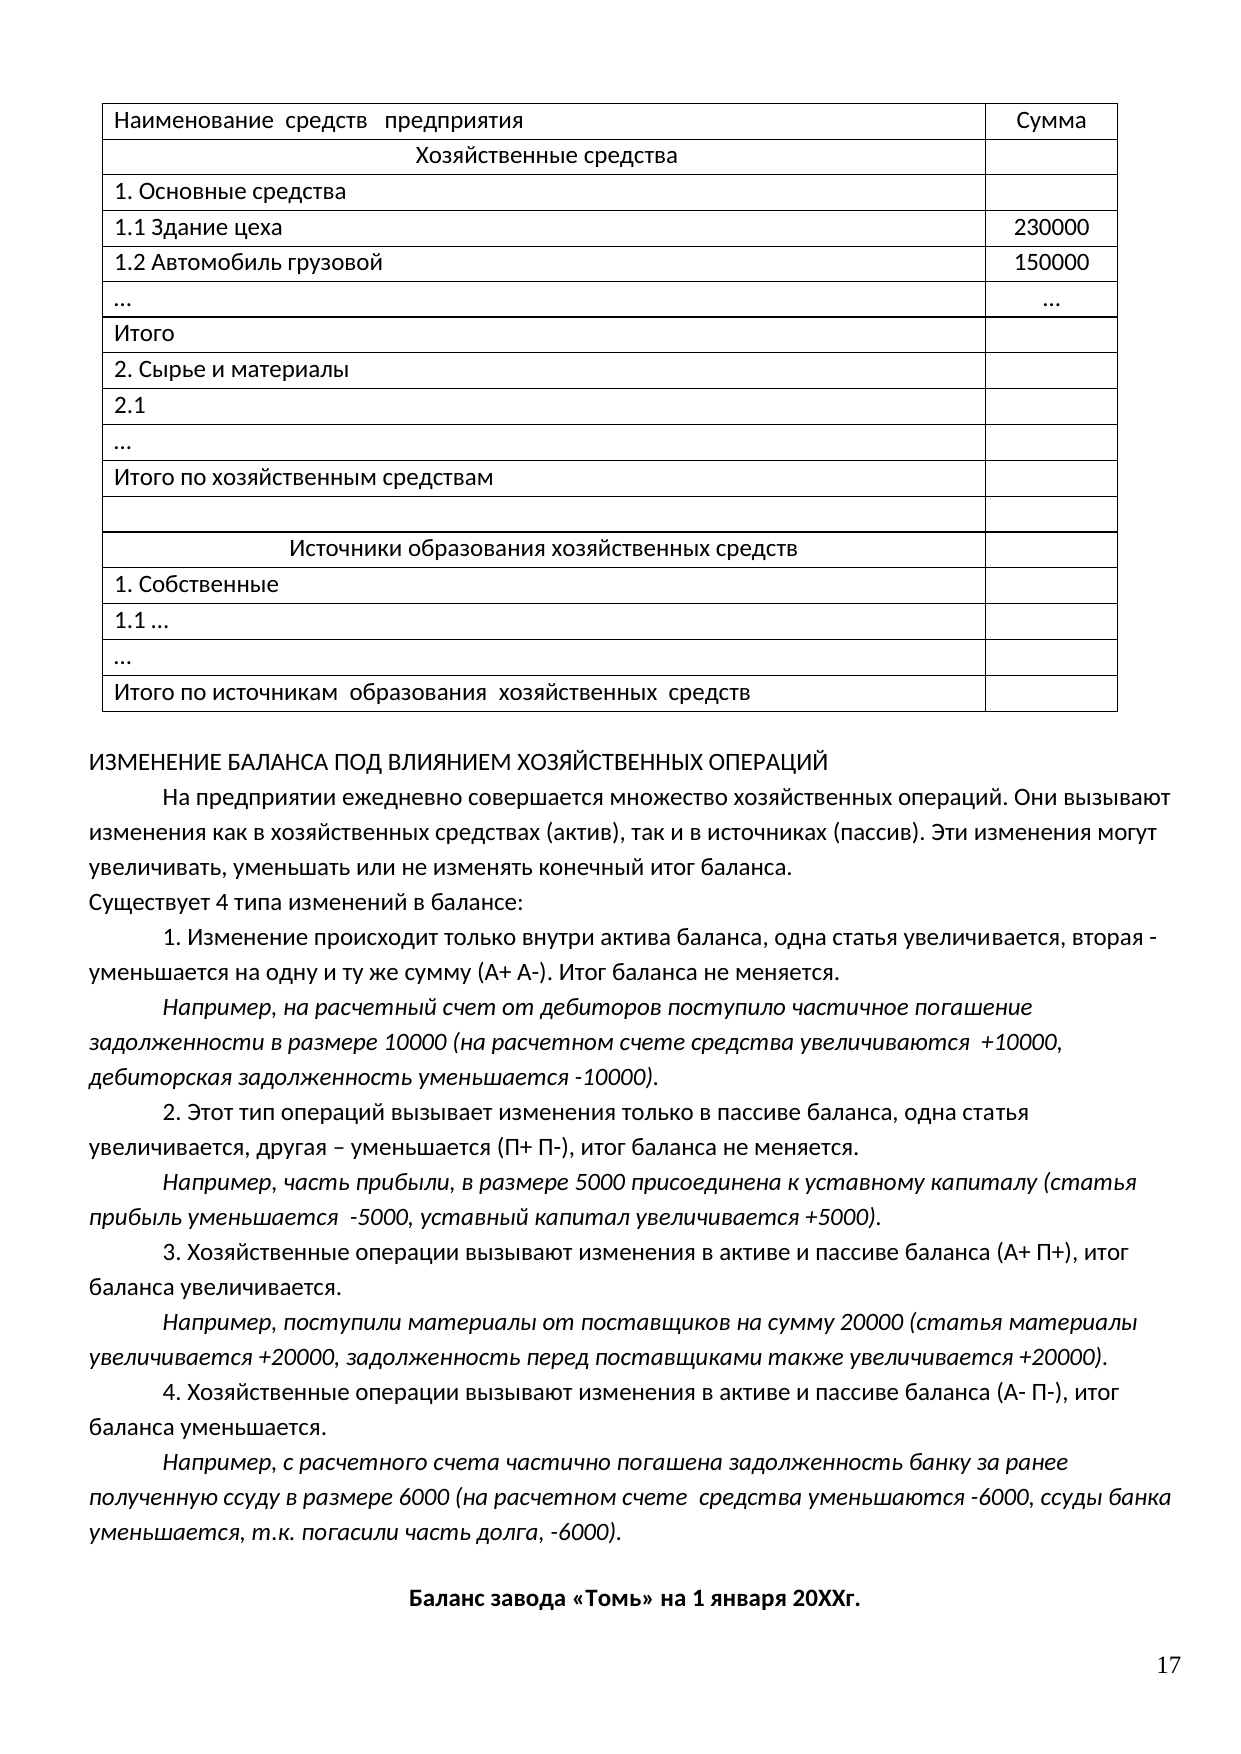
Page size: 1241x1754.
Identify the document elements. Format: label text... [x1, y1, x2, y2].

table_cell [986, 353, 1117, 388]
text Например, поступили материалы от поставщиков на сумму 20000 (статья материалы увеличивается +20000, задолженность перед поставщиками также увеличивается +20000). [89, 1307, 1181, 1372]
table_cell … [103, 425, 985, 460]
text Баланс завода «Томь» на 1 января 20XXг. [89, 1582, 1181, 1613]
text Например, часть прибыли, в размере 5000 присоединена к уставному капиталу (статья прибыль уменьшается -5000, уставный капитал увеличивается +5000). [89, 1167, 1181, 1232]
table_cell Источники образования хозяйственных средств [103, 533, 985, 567]
table_cell 2.1 [103, 389, 985, 424]
table_cell Итого по хозяйственным средствам [103, 461, 985, 496]
table_header Наименование средств предприятия [103, 104, 985, 138]
table_cell Итого по источникам образования хозяйственных средств [103, 676, 985, 711]
table_cell [986, 389, 1117, 424]
table_cell [986, 140, 1117, 174]
text Существует 4 типа изменений в балансе: [89, 887, 1181, 917]
table_cell 230000 [986, 211, 1117, 246]
table_cell [986, 568, 1117, 603]
table_cell 1. Основные средства [103, 175, 985, 210]
table_cell … [103, 282, 985, 316]
table_cell 1.1 … [103, 604, 985, 639]
table_cell 1.2 Автомобиль грузовой [103, 247, 985, 281]
table_cell 150000 [986, 247, 1117, 281]
text Например, с расчетного счета частично погашена задолженность банку за ранее полученную ссуду в размере 6000 (на расчетном счете средства уменьшаются -6000, ссуды банка уменьшается, т.к. погасили часть долга, -6000). [89, 1447, 1181, 1547]
text 4. Хозяйственные операции вызывают изменения в активе и пассиве баланса (А- П-), итог баланса уменьшается. [89, 1377, 1181, 1442]
text 3. Хозяйственные операции вызывают изменения в активе и пассиве баланса (А+ П+), итог баланса увеличивается. [89, 1237, 1181, 1302]
table_cell 1.1 Здание цеха [103, 211, 985, 246]
text 1. Изменение происходит только внутри актива баланса, одна статья увеличивается, вторая - уменьшается на одну и ту же сумму (А+ А-). Итог баланса не меняется. [89, 922, 1181, 987]
table_cell [986, 640, 1117, 675]
table_cell [986, 318, 1117, 352]
table_cell [986, 676, 1117, 711]
table_cell 2. Сырье и материалы [103, 353, 985, 388]
table_cell [986, 425, 1117, 460]
table_cell … [103, 640, 985, 675]
table_cell Итого [103, 318, 985, 352]
text 2. Этот тип операций вызывает изменения только в пассиве баланса, одна статья увеличивается, другая – уменьшается (П+ П-), итог баланса не меняется. [89, 1097, 1181, 1162]
text ИЗМЕНЕНИЕ БАЛАНСА ПОД ВЛИЯНИЕМ ХОЗЯЙСТВЕННЫХ ОПЕРАЦИЙ [89, 747, 1181, 777]
table_cell 1. Собственные [103, 568, 985, 603]
table_cell [986, 461, 1117, 496]
text На предприятии ежедневно совершается множество хозяйственных операций. Они вызывают изменения как в хозяйственных средствах (актив), так и в источниках (пассив). Эти изменения могут увеличивать, уменьшать или не изменять конечный итог баланса. [89, 782, 1181, 882]
table_cell [986, 497, 1117, 531]
table_cell … [986, 282, 1117, 316]
table_cell [986, 175, 1117, 210]
table_cell [986, 533, 1117, 567]
text Например, на расчетный счет от дебиторов поступило частичное погашение задолженности в размере 10000 (на расчетном счете средства увеличиваются +10000, дебиторская задолженность уменьшается -10000). [89, 992, 1181, 1092]
table_header Сумма [986, 104, 1117, 138]
table_cell [103, 497, 985, 531]
table_cell Хозяйственные средства [103, 140, 985, 174]
table_cell [986, 604, 1117, 639]
